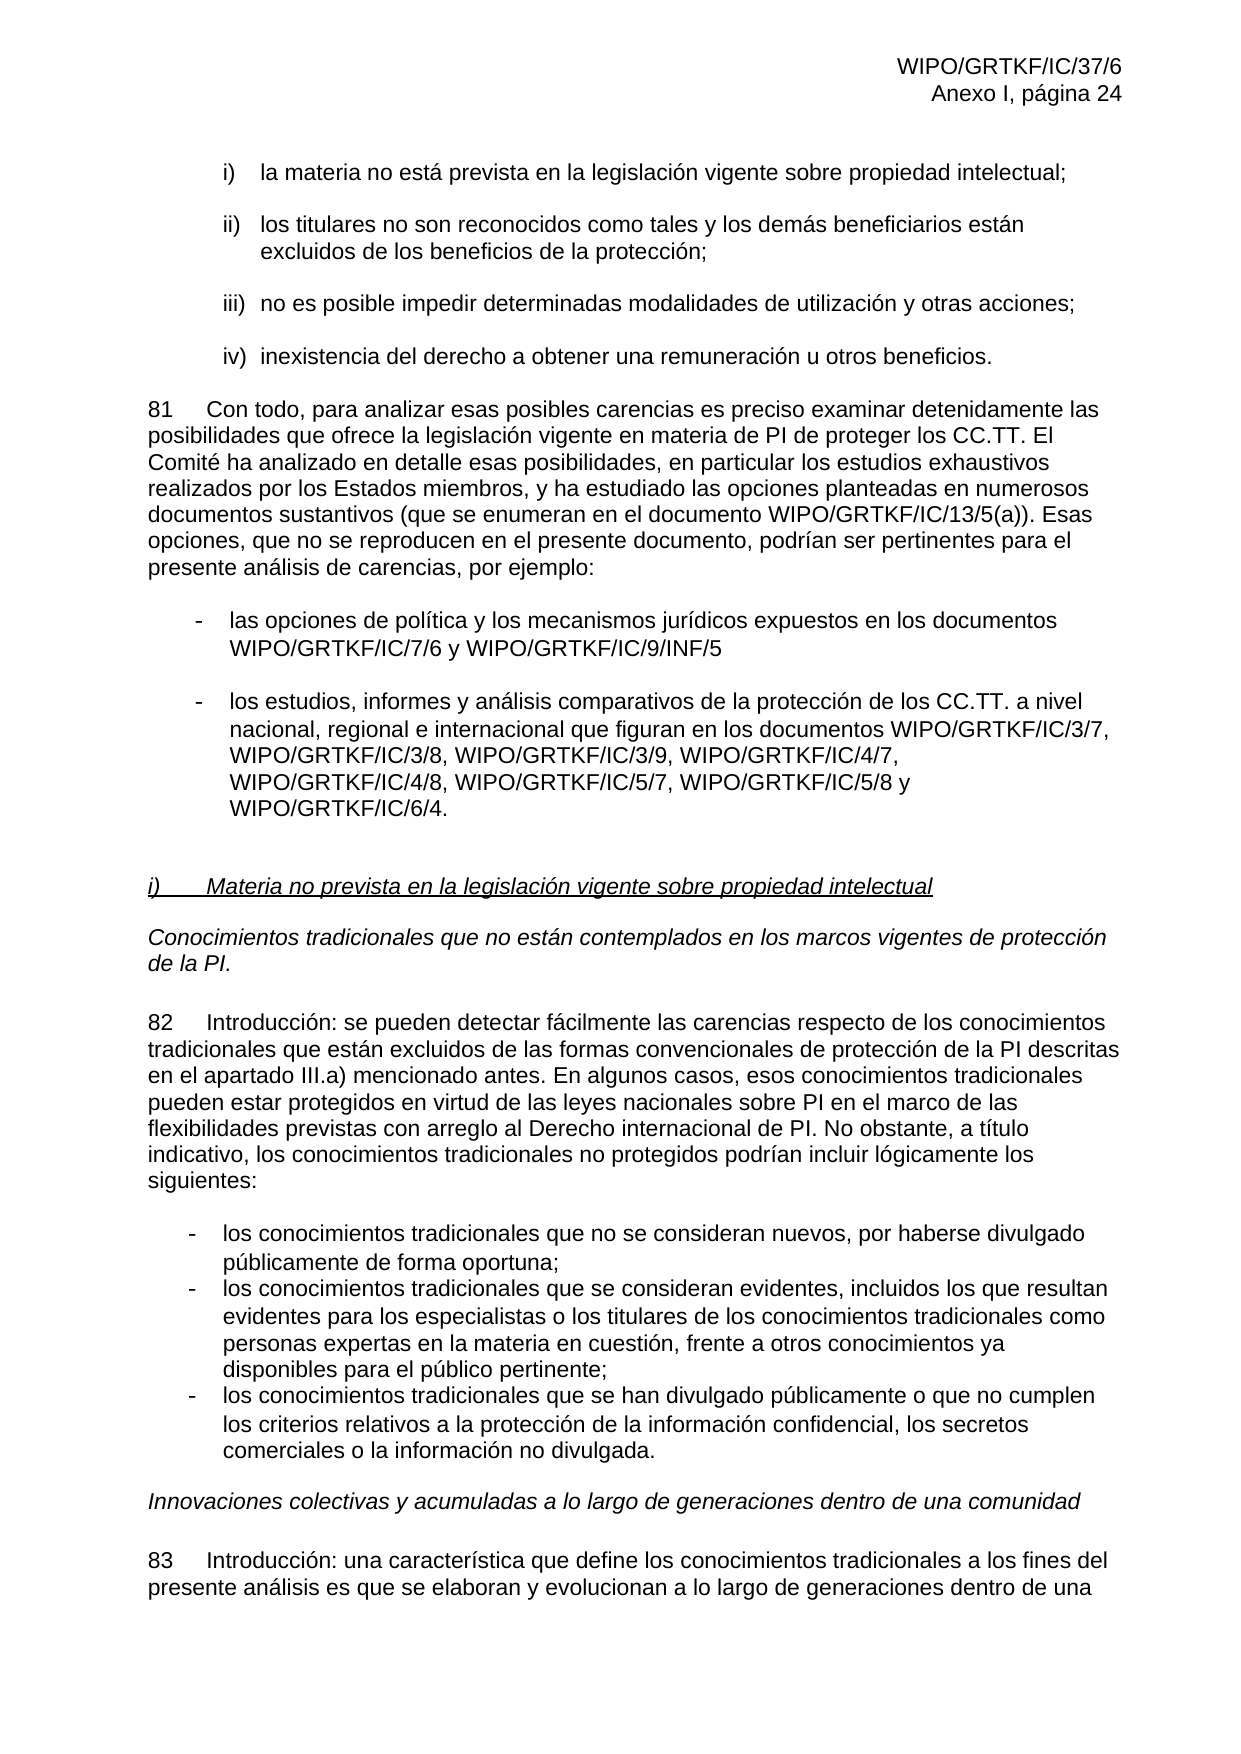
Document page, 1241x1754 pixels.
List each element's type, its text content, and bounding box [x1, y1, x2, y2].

text Con todo, para analizar esas posibles carencias es preciso examinar detenidamente las posibilidades que ofrece la legislación vigente en materia de PI de proteger los CC.TT. El Comité ha analizado en detalle esas posibilidades, en particular los estudios exhaustivos realizados por los Estados miembros, y ha estudiado las opciones planteadas en numerosos documentos sustantivos (que se enumeran en el documento WIPO/GRTKF/IC/13/5(a)). Esas opciones, que no se reproducen en el presente documento, podrían ser pertinentes para el presente análisis de carencias, por ejemplo: [148, 396, 1122, 580]
list no es posible impedir determinadas modalidades de utilización y otras acciones; [148, 290, 1122, 317]
subtitle Innovaciones colectivas y acumuladas a lo largo de generaciones dentro de una comunidad [148, 1488, 1122, 1515]
list los estudios, informes y análisis comparativos de la protección de los CC.TT. a nivel nacional, regional e internacional que figuran en los documentos WIPO/GRTKF/IC/3/7, WIPO/GRTKF/IC/3/8, WIPO/GRTKF/IC/3/9, WIPO/GRTKF/IC/4/7, WIPO/GRTKF/IC/4/8, WIPO/GRTKF/IC/5/7, WIPO/GRTKF/IC/5/8 y WIPO/GRTKF/IC/6/4. [192, 688, 1122, 821]
list las opciones de política y los mecanismos jurídicos expuestos en los documentos WIPO/GRTKF/IC/7/6 y WIPO/GRTKF/IC/9/INF/5 [192, 607, 1122, 661]
text Introducción: se pueden detectar fácilmente las carencias respecto de los conocimientos tradicionales que están excluidos de las formas convencionales de protección de la PI descritas en el apartado III.a) mencionado antes. En algunos casos, esos conocimientos tradicionales pueden estar protegidos en virtud de las leyes nacionales sobre PI en el marco de las flexibilidades previstas con arreglo al Derecho internacional de PI. No obstante, a título indicativo, los conocimientos tradicionales no protegidos podrían incluir lógicamente los siguientes: [148, 1009, 1122, 1194]
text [148, 1547, 1122, 1600]
subtitle Conocimientos tradicionales que no están contemplados en los marcos vigentes de protección de la PI. [148, 924, 1122, 977]
subtitle i) Materia no prevista en la legislación vigente sobre propiedad intelectual [148, 873, 1122, 899]
list los titulares no son reconocidos como tales y los demás beneficiarios están excluidos de los beneficios de la protección; [223, 211, 1122, 264]
list los conocimientos tradicionales que no se consideran nuevos, por haberse divulgado públicamente de forma oportuna; [185, 1220, 1122, 1275]
list los conocimientos tradicionales que se consideran evidentes, incluidos los que resultan evidentes para los especialistas o los titulares de los conocimientos tradicionales como personas expertas en la materia en cuestión, frente a otros conocimientos ya disponibles para el público pertinente; [185, 1275, 1122, 1382]
list los conocimientos tradicionales que se han divulgado públicamente o que no cumplen los criterios relativos a la protección de la información confidencial, los secretos comerciales o la información no divulgada. [185, 1382, 1122, 1463]
list la materia no está prevista en la legislación vigente sobre propiedad intelectual; [148, 158, 1122, 185]
list inexistencia del derecho a obtener una remuneración u otros beneficios. [148, 343, 1122, 369]
